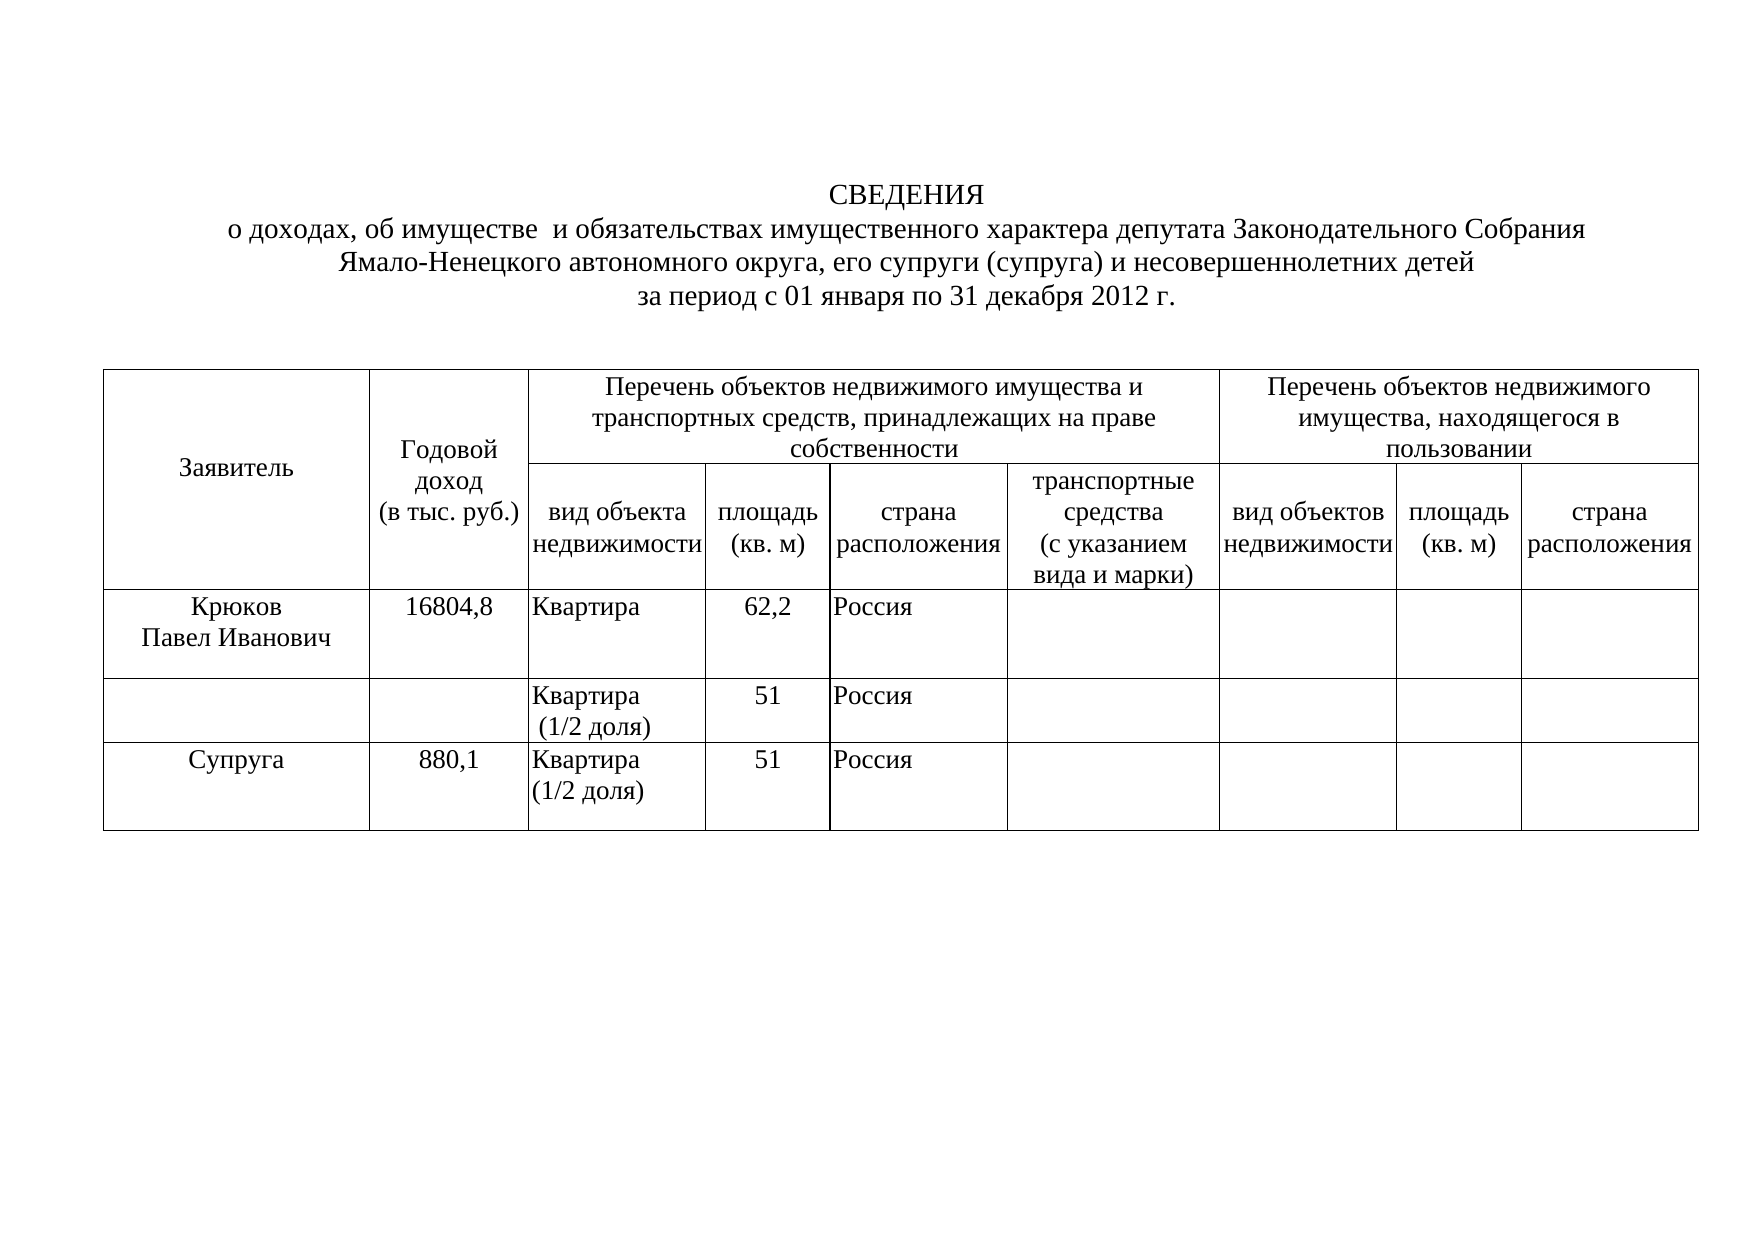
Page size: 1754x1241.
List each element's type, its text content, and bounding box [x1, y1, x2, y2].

table_cell Квартира [529, 590, 705, 678]
table_header Годовой доход (в тыс. руб.) [370, 370, 528, 589]
table_cell [1220, 590, 1396, 678]
table_cell 880,1 [370, 743, 528, 830]
table_cell Супруга [104, 743, 369, 830]
table_cell Россия [831, 743, 1007, 830]
table_cell страна расположения [831, 464, 1007, 589]
table_cell Крюков Павел Иванович [104, 590, 369, 678]
table_cell 51 [706, 743, 829, 830]
table_cell [370, 679, 528, 742]
table_cell Россия [831, 679, 1007, 742]
table_cell 62,2 [706, 590, 829, 678]
table_cell 51 [706, 679, 829, 742]
table_cell Россия [831, 590, 1007, 678]
table_cell [1522, 679, 1698, 742]
table_cell [1008, 679, 1219, 742]
table_header Перечень объектов недвижимого имущества и транспортных средств, принадлежащих на праве собственности [529, 370, 1219, 463]
text о доходах, об имуществе и обязательствах имущественного характера депутата Законодательного Собрания [118, 211, 1695, 244]
table_cell [104, 679, 369, 742]
table_cell [1220, 743, 1396, 830]
table_cell вид объекта недвижимости [529, 464, 705, 589]
text СВЕДЕНИЯ [118, 177, 1695, 211]
table_cell [1008, 590, 1219, 678]
text за период с 01 января по 31 декабря 2012 г. [118, 278, 1695, 311]
table_cell площадь (кв. м) [1397, 464, 1521, 589]
table_cell вид объектов недвижимости [1220, 464, 1396, 589]
table_cell 16804,8 [370, 590, 528, 678]
table_cell [1220, 679, 1396, 742]
table_cell [1397, 590, 1521, 678]
table_cell [1522, 590, 1698, 678]
table_cell Квартира (1/2 доля) [529, 679, 705, 742]
table_header Заявитель [104, 370, 369, 589]
table_cell Квартира (1/2 доля) [529, 743, 705, 830]
table_cell [1397, 679, 1521, 742]
table_cell площадь (кв. м) [706, 464, 829, 589]
text Ямало-Ненецкого автономного округа, его супруги (супруга) и несовершеннолетних детей [118, 244, 1695, 278]
table_cell [1397, 743, 1521, 830]
table_header Перечень объектов недвижимого имущества, находящегося в пользовании [1220, 370, 1698, 463]
table_cell транспортные средства (с указанием вида и марки) [1008, 464, 1219, 589]
table_cell страна расположения [1522, 464, 1698, 589]
table_cell [1522, 743, 1698, 830]
table_cell [1008, 743, 1219, 830]
